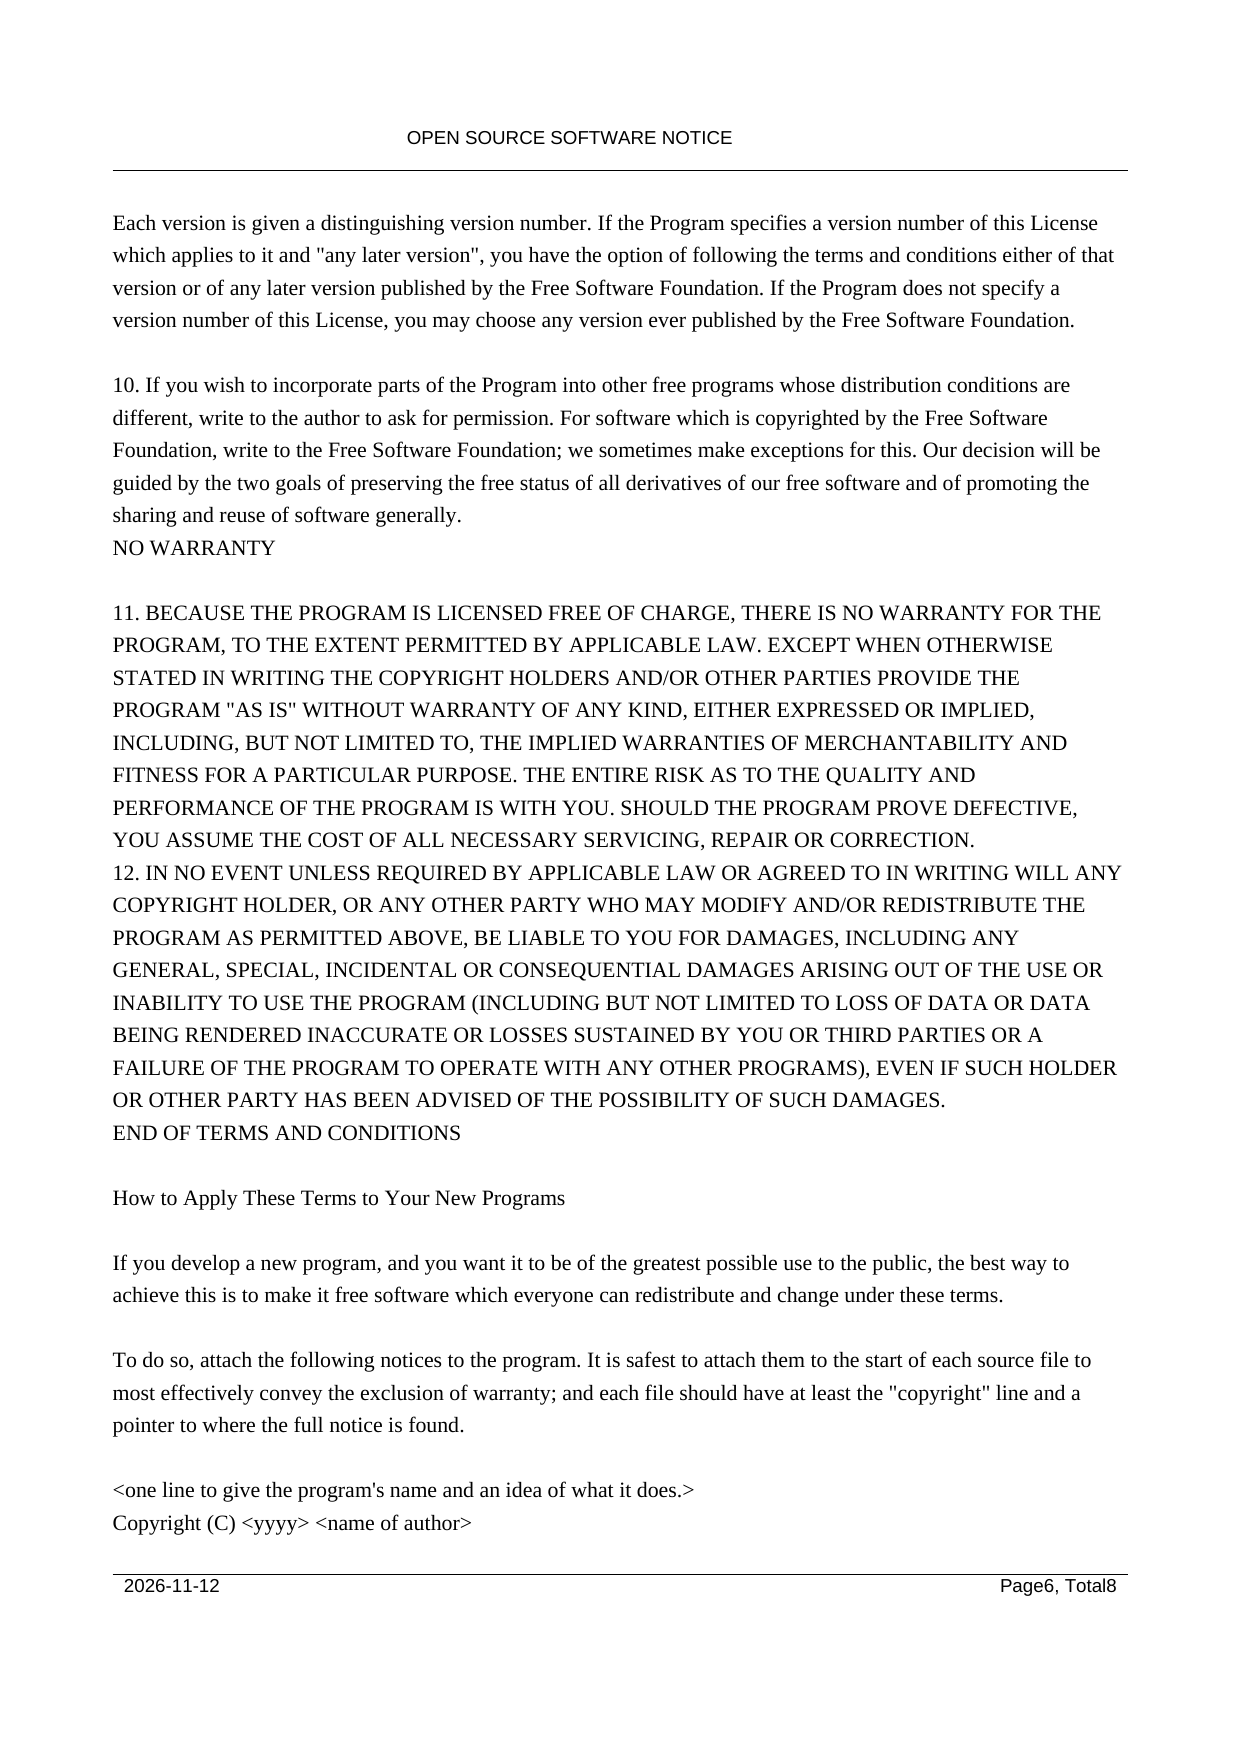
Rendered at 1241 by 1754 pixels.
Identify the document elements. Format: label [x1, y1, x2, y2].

text [112, 206, 1128, 1539]
